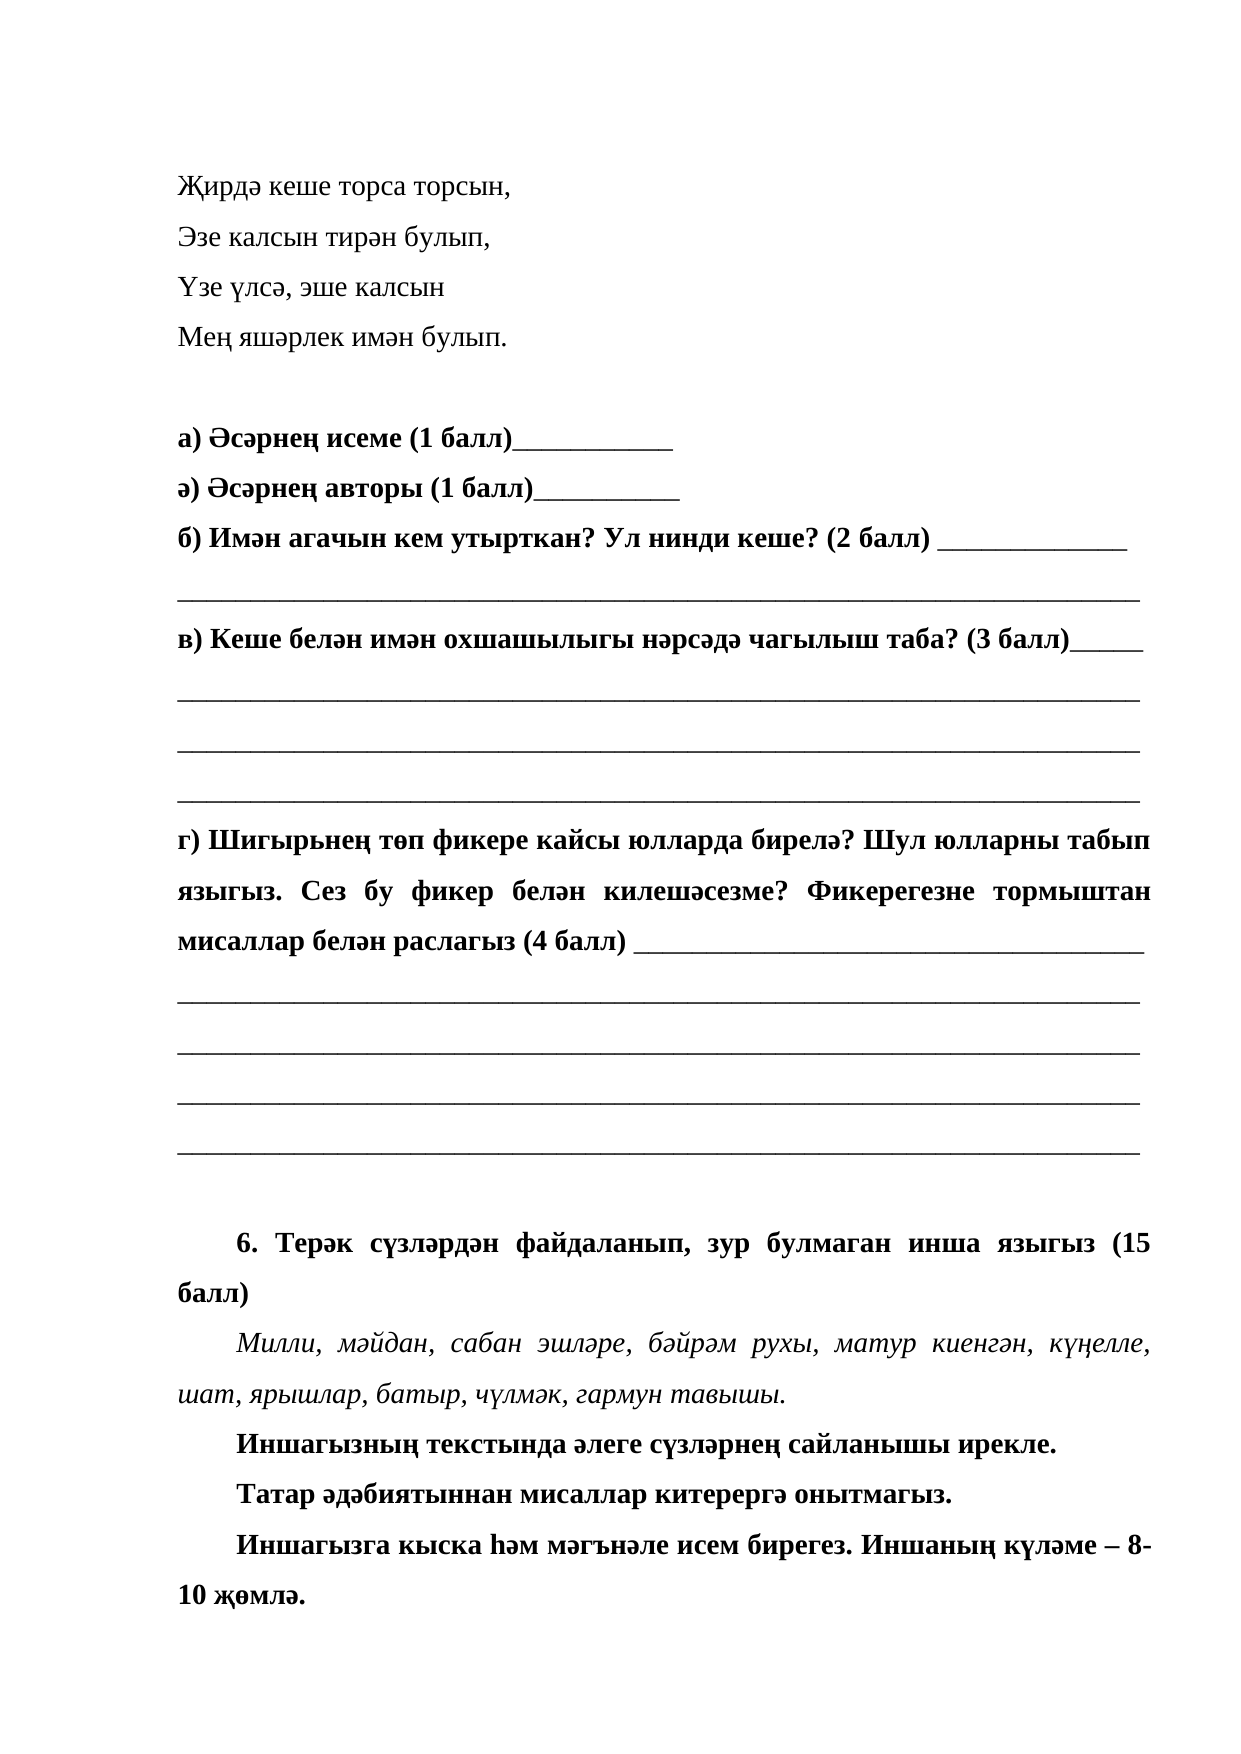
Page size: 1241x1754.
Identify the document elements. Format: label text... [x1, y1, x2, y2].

text ______________________________________________________________________________________________________________________________________________________________________________________________________ [177, 672, 1152, 806]
text Иншагызның текстында әлеге сүзләрнең сайланышы ирекле. [177, 1426, 1152, 1460]
text ә) Әсәрнең авторы (1 балл)__________ [177, 470, 1152, 504]
text 6. Терәк сүзләрдән файдаланып, зур булмаган инша языгыз (15 балл) [177, 1225, 1152, 1309]
text а) Әсәрнең исеме (1 балл)___________ [177, 420, 1152, 453]
text __________________________________________________________________ [177, 571, 1152, 604]
text в) Кеше белән имән охшашылыгы нәрсәдә чагылыш таба? (3 балл)_____ [177, 621, 1152, 655]
text Милли, мәйдан, сабан эшләре, бәйрәм рухы, матур киенгән, күңелле, шат, ярышлар, батыр, чүлмәк, гармун тавышы. [177, 1326, 1152, 1409]
text Иншагызга кыска һәм мәгънәле исем бирегез. Иншаның күләме – 8-10 җөмлә. [177, 1527, 1152, 1611]
text б) Имән агачын кем утырткан? Ул нинди кеше? (2 балл) _____________ [177, 521, 1152, 554]
text Татар әдәбиятыннан мисаллар китерергә онытмагыз. [177, 1477, 1152, 1510]
text ________________________________________________________________________________________________________________________________________________________________________________________________________________________________________________________________________ [177, 973, 1152, 1158]
text Җирдә кеше торса торсын, Эзе калсын тирән булып, Үзе үлсә, эше калсын Мең яшәрлек имән булып. [177, 168, 1152, 353]
text г) Шигырьнең төп фикере кайсы юлларда бирелә? Шул юлларны табып языгыз. Сез бу фикер белән килешәсезме? Фикерегезне тормыштан мисаллар белән раслагыз (4 балл) ___________________________________ [177, 822, 1152, 957]
